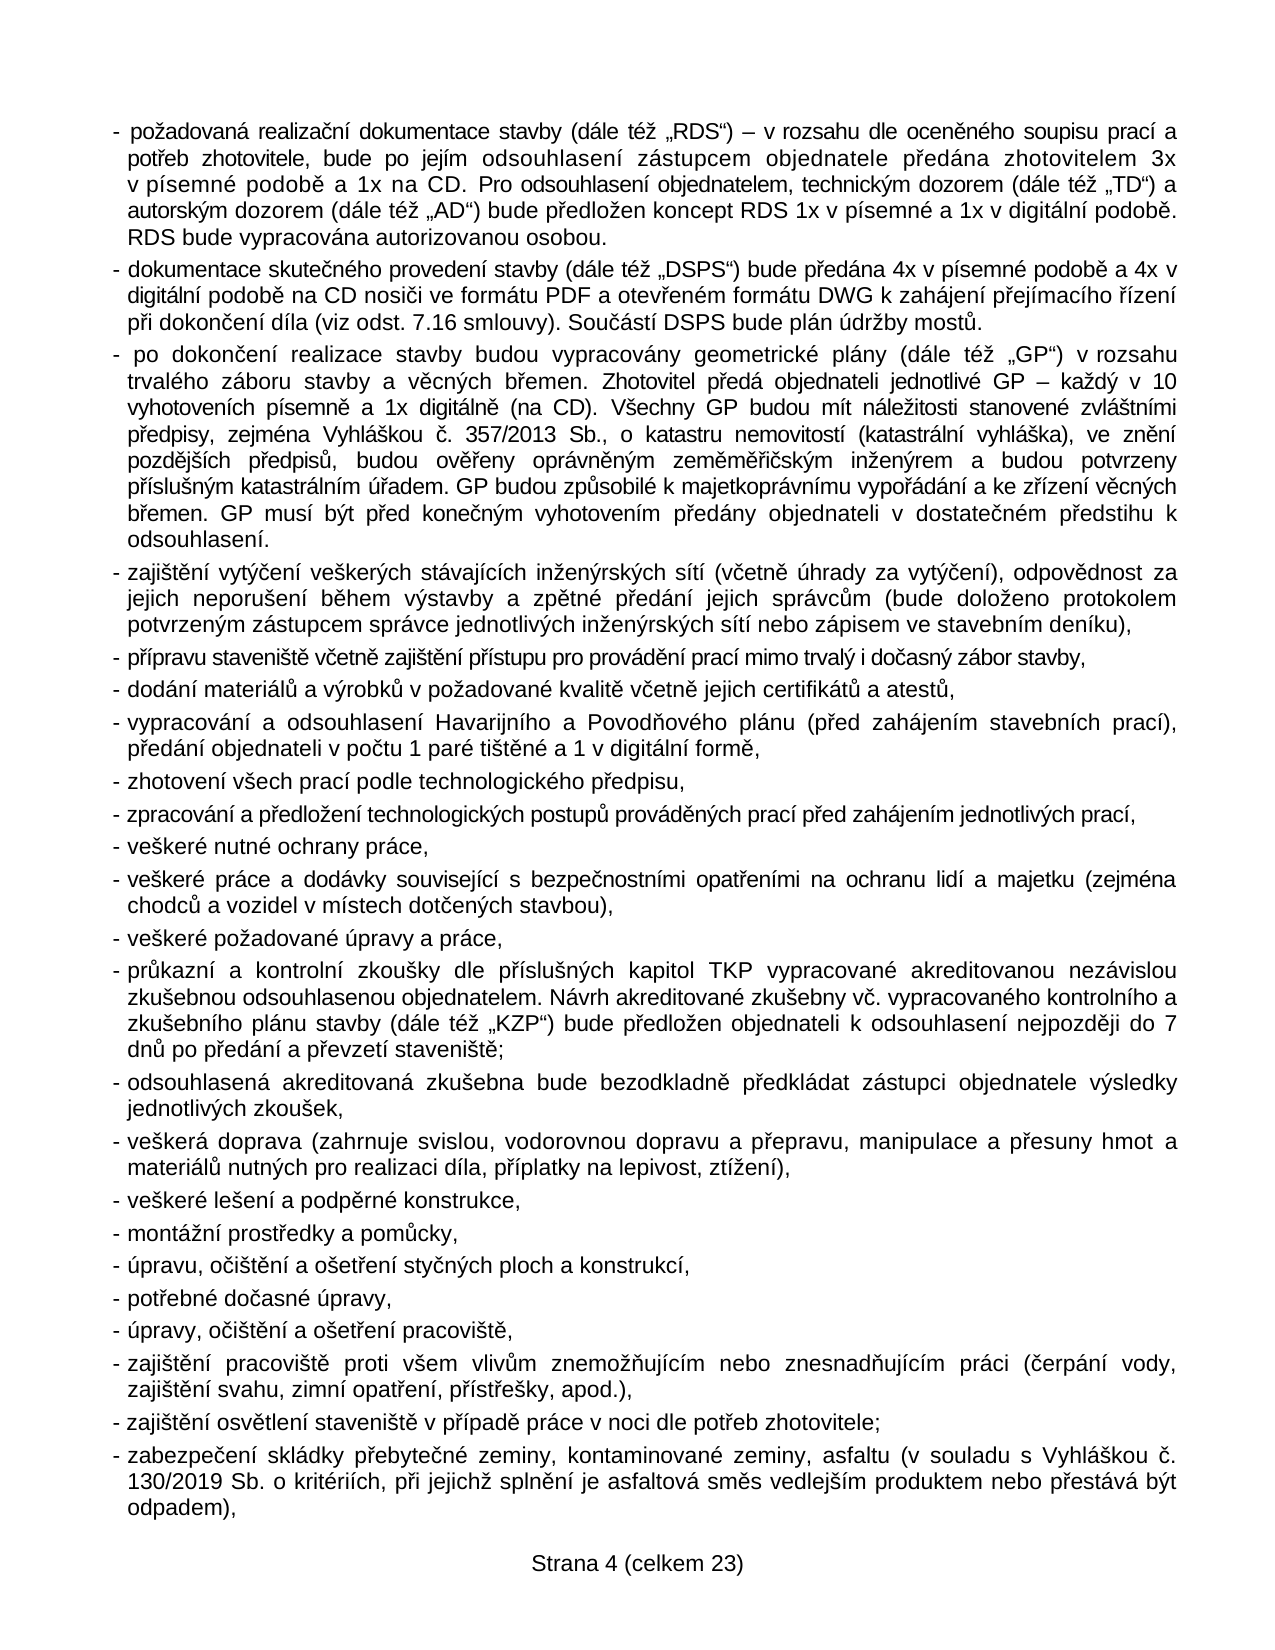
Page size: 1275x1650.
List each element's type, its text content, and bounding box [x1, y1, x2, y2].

text - zhotovení všech prací podle technologického předpisu, [112, 768, 1177, 794]
text - veškeré práce a dodávky související s bezpečnostními opatřeními na ochranu lidí a majetku (zejména chodců a vozidel v místech dotčených stavbou), [112, 866, 1177, 918]
text - úpravu, očištění a ošetření styčných ploch a konstrukcí, [112, 1252, 1177, 1278]
text - dokumentace skutečného provedení stavby (dále též „DSPS“) bude předána 4x v písemné podobě a 4x v digitální podobě na CD nosiči ve formátu PDF a otevřeném formátu DWG k zahájení přejímacího řízení při dokončení díla (viz odst. 7.16 smlouvy). Součástí DSPS bude plán údržby mostů. [112, 256, 1177, 335]
text - zpracování a předložení technologických postupů prováděných prací před zahájením jednotlivých prací, [112, 801, 1177, 827]
text - odsouhlasená akreditovaná zkušebna bude bezodkladně předkládat zástupci objednatele výsledky jednotlivých zkoušek, [112, 1069, 1177, 1122]
text - zabezpečení skládky přebytečné zeminy, kontaminované zeminy, asfaltu (v souladu s Vyhláškou č. 130/2019 Sb. o kritériích, při jejichž splnění je asfaltová směs vedlejším produktem nebo přestává být odpadem), [112, 1442, 1177, 1521]
text - vypracování a odsouhlasení Havarijního a Povodňového plánu (před zahájením stavebních prací), předání objednateli v počtu 1 paré tištěné a 1 v digitální formě, [112, 709, 1177, 762]
text - zajištění pracoviště proti všem vlivům znemožňujícím nebo znesnadňujícím práci (čerpání vody, zajištění svahu, zimní opatření, přístřešky, apod.), [112, 1350, 1177, 1403]
text - průkazní a kontrolní zkoušky dle příslušných kapitol TKP vypracované akreditovanou nezávislou zkušebnou odsouhlasenou objednatelem. Návrh akreditované zkušebny vč. vypracovaného kontrolního a zkušebního plánu stavby (dále též „KZP“) bude předložen objednateli k odsouhlasení nejpozději do 7 dnů po předání a převzetí staveniště; [112, 957, 1177, 1063]
text - veškeré nutné ochrany práce, [112, 833, 1177, 859]
text - veškeré lešení a podpěrné konstrukce, [112, 1187, 1177, 1213]
text - dodání materiálů a výrobků v požadované kvalitě včetně jejich certifikátů a atestů, [112, 676, 1177, 703]
text - montážní prostředky a pomůcky, [112, 1219, 1177, 1246]
text - zajištění vytýčení veškerých stávajících inženýrských sítí (včetně úhrady za vytýčení), odpovědnost za jejich neporušení během výstavby a zpětné předání jejich správcům (bude doloženo protokolem potvrzeným zástupcem správce jednotlivých inženýrských sítí nebo zápisem ve stavebním deníku), [112, 558, 1177, 638]
text - požadovaná realizační dokumentace stavby (dále též „RDS“) – v rozsahu dle oceněného soupisu prací a potřeb zhotovitele, bude po jejím odsouhlasení zástupcem objednatele předána zhotovitelem 3x v písemné podobě a 1x na CD. Pro odsouhlasení objednatelem, technickým dozorem (dále též „TD“) a autorským dozorem (dále též „AD“) bude předložen koncept RDS 1x v písemné a 1x v digitální podobě. RDS bude vypracována autorizovanou osobou. [112, 118, 1177, 250]
text - úpravy, očištění a ošetření pracoviště, [112, 1317, 1177, 1344]
text - po dokončení realizace stavby budou vypracovány geometrické plány (dále též „GP“) v rozsahu trvalého záboru stavby a věcných břemen. Zhotovitel předá objednateli jednotlivé GP – každý v 10 vyhotoveních písemně a 1x digitálně (na CD). Všechny GP budou mít náležitosti stanovené zvláštními předpisy, zejména Vyhláškou č. 357/2013 Sb., o katastru nemovitostí (katastrální vyhláška), ve znění pozdějších předpisů, budou ověřeny oprávněným zeměměřičským inženýrem a budou potvrzeny příslušným katastrálním úřadem. GP budou způsobilé k majetkoprávnímu vypořádání a ke zřízení věcných břemen. GP musí být před konečným vyhotovením předány objednateli v dostatečném předstihu k odsouhlasení. [112, 341, 1177, 552]
text - přípravu staveniště včetně zajištění přístupu pro provádění prací mimo trvalý i dočasný zábor stavby, [112, 644, 1177, 670]
text - potřebné dočasné úpravy, [112, 1285, 1177, 1311]
text - veškeré požadované úpravy a práce, [112, 925, 1177, 951]
text - zajištění osvětlení staveniště v případě práce v noci dle potřeb zhotovitele; [112, 1409, 1177, 1435]
text - veškerá doprava (zahrnuje svislou, vodorovnou dopravu a přepravu, manipulace a přesuny hmot a materiálů nutných pro realizaci díla, příplatky na lepivost, ztížení), [112, 1128, 1177, 1181]
